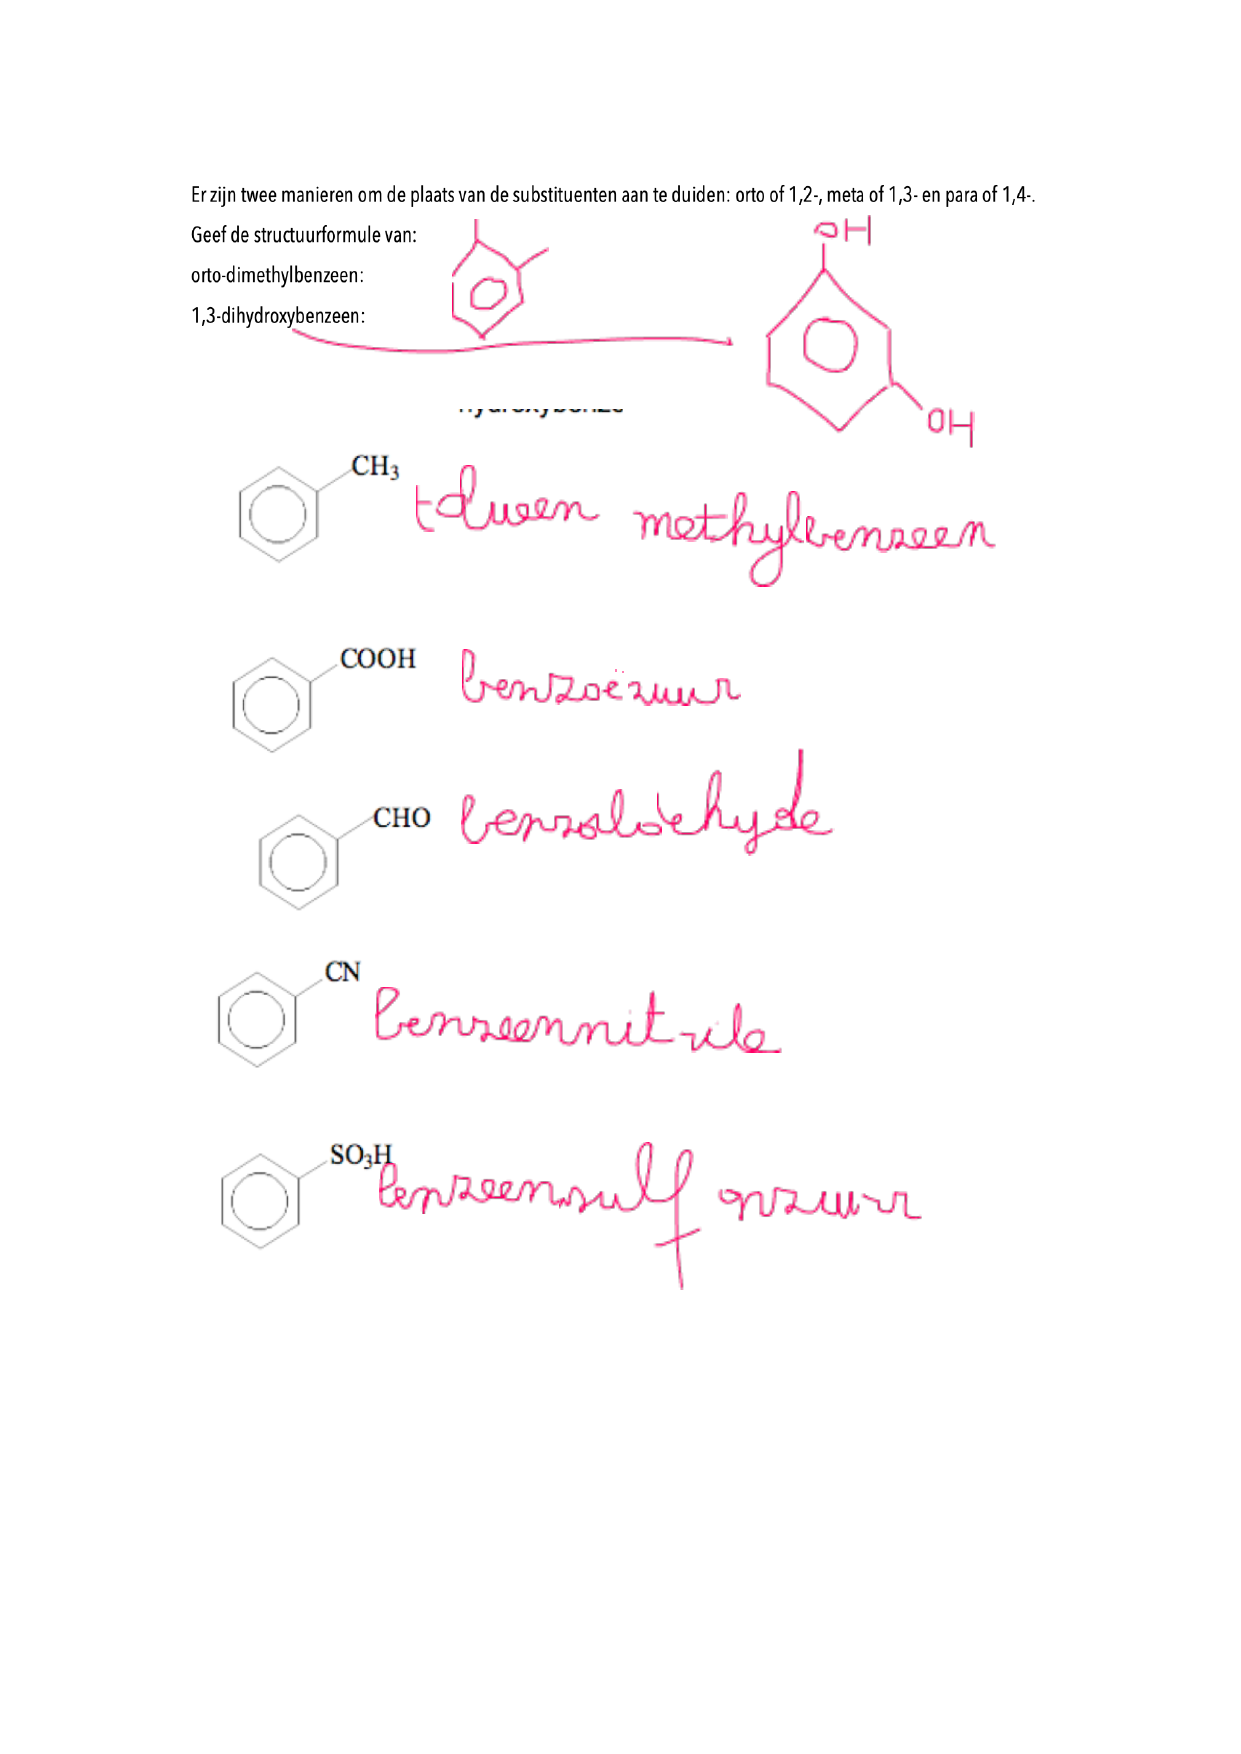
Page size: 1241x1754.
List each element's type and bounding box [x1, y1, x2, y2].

picture [628, 678, 741, 706]
picture [806, 516, 998, 553]
picture [147, 147, 1093, 1290]
